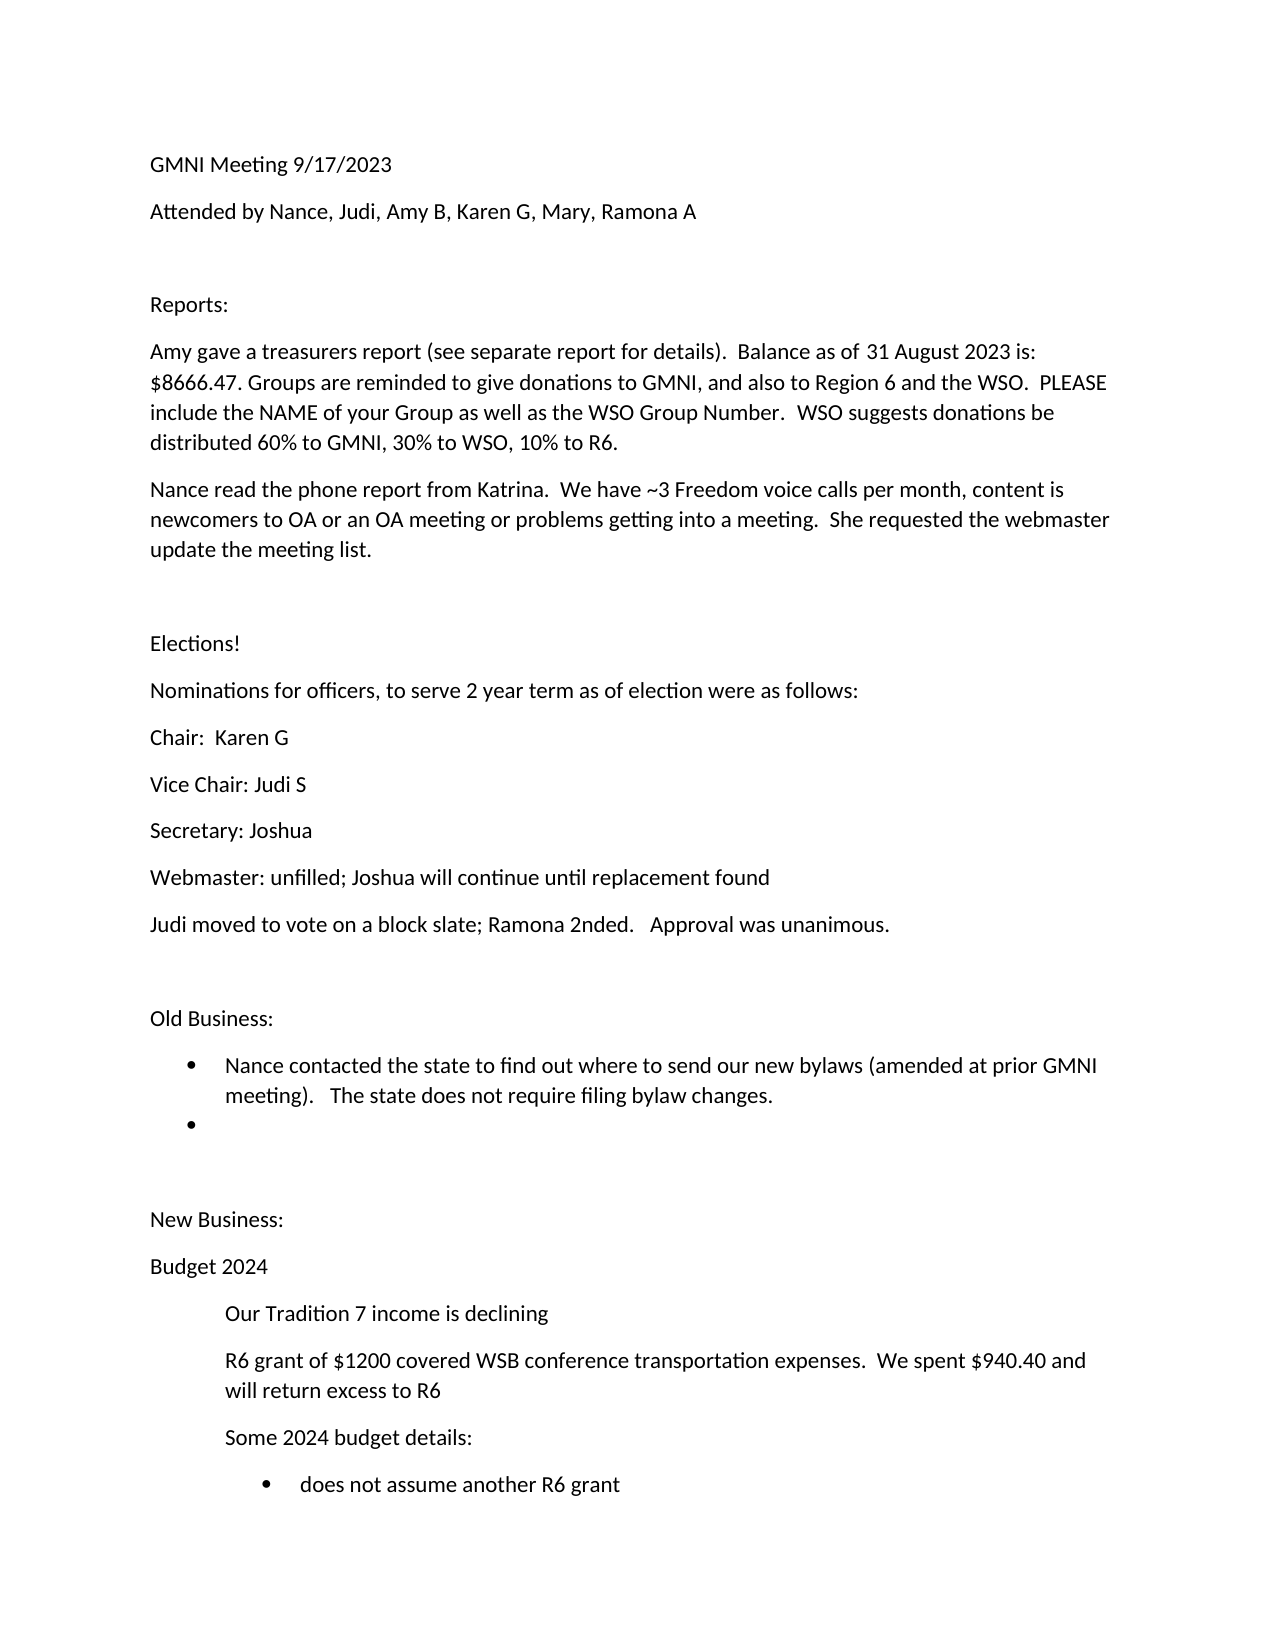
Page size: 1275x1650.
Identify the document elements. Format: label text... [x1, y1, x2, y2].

text Chair: Karen G [150, 723, 1125, 751]
text Judi moved to vote on a block slate; Ramona 2nded. Approval was unanimous. [150, 910, 1125, 938]
list does not assume another R6 grant [262, 1470, 1125, 1498]
text Old Business: [150, 1004, 1125, 1032]
text R6 grant of $1200 covered WSB conference transportation expenses. We spent $940.40 and will return excess to R6 [225, 1346, 1125, 1404]
text Elections! [150, 629, 1125, 657]
text New Business: [150, 1205, 1125, 1233]
text Vice Chair: Judi S [150, 770, 1125, 798]
text Our Tradition 7 income is declining [225, 1299, 1125, 1327]
text Attended by Nance, Judi, Amy B, Karen G, Mary, Ramona A [150, 197, 1125, 225]
text Secretary: Joshua [150, 817, 1125, 845]
text GMNI Meeting 9/17/2023 [150, 150, 1125, 178]
text Amy gave a treasurers report (see separate report for details). Balance as of 31 August 2023 is: $8666.47. Groups are reminded to give donations to GMNI, and also to Region 6 and the WSO. PLEASE include the NAME of your Group as well as the WSO Group Number. WSO suggests donations be distributed 60% to GMNI, 30% to WSO, 10% to R6. [150, 337, 1125, 456]
list Nance contacted the state to find out where to send our new bylaws (amended at prior GMNI meeting). The state does not require filing bylaw changes. [187, 1051, 1125, 1109]
text Some 2024 budget details: [225, 1423, 1125, 1451]
text Reports: [150, 291, 1125, 319]
text Nance read the phone report from Katrina. We have ~3 Freedom voice calls per month, content is newcomers to OA or an OA meeting or problems getting into a meeting. She requested the webmaster update the meeting list. [150, 475, 1125, 563]
text Nominations for officers, to serve 2 year term as of election were as follows: [150, 676, 1125, 704]
text Webmaster: unfilled; Joshua will continue until replacement found [150, 863, 1125, 892]
text Budget 2024 [150, 1252, 1125, 1280]
